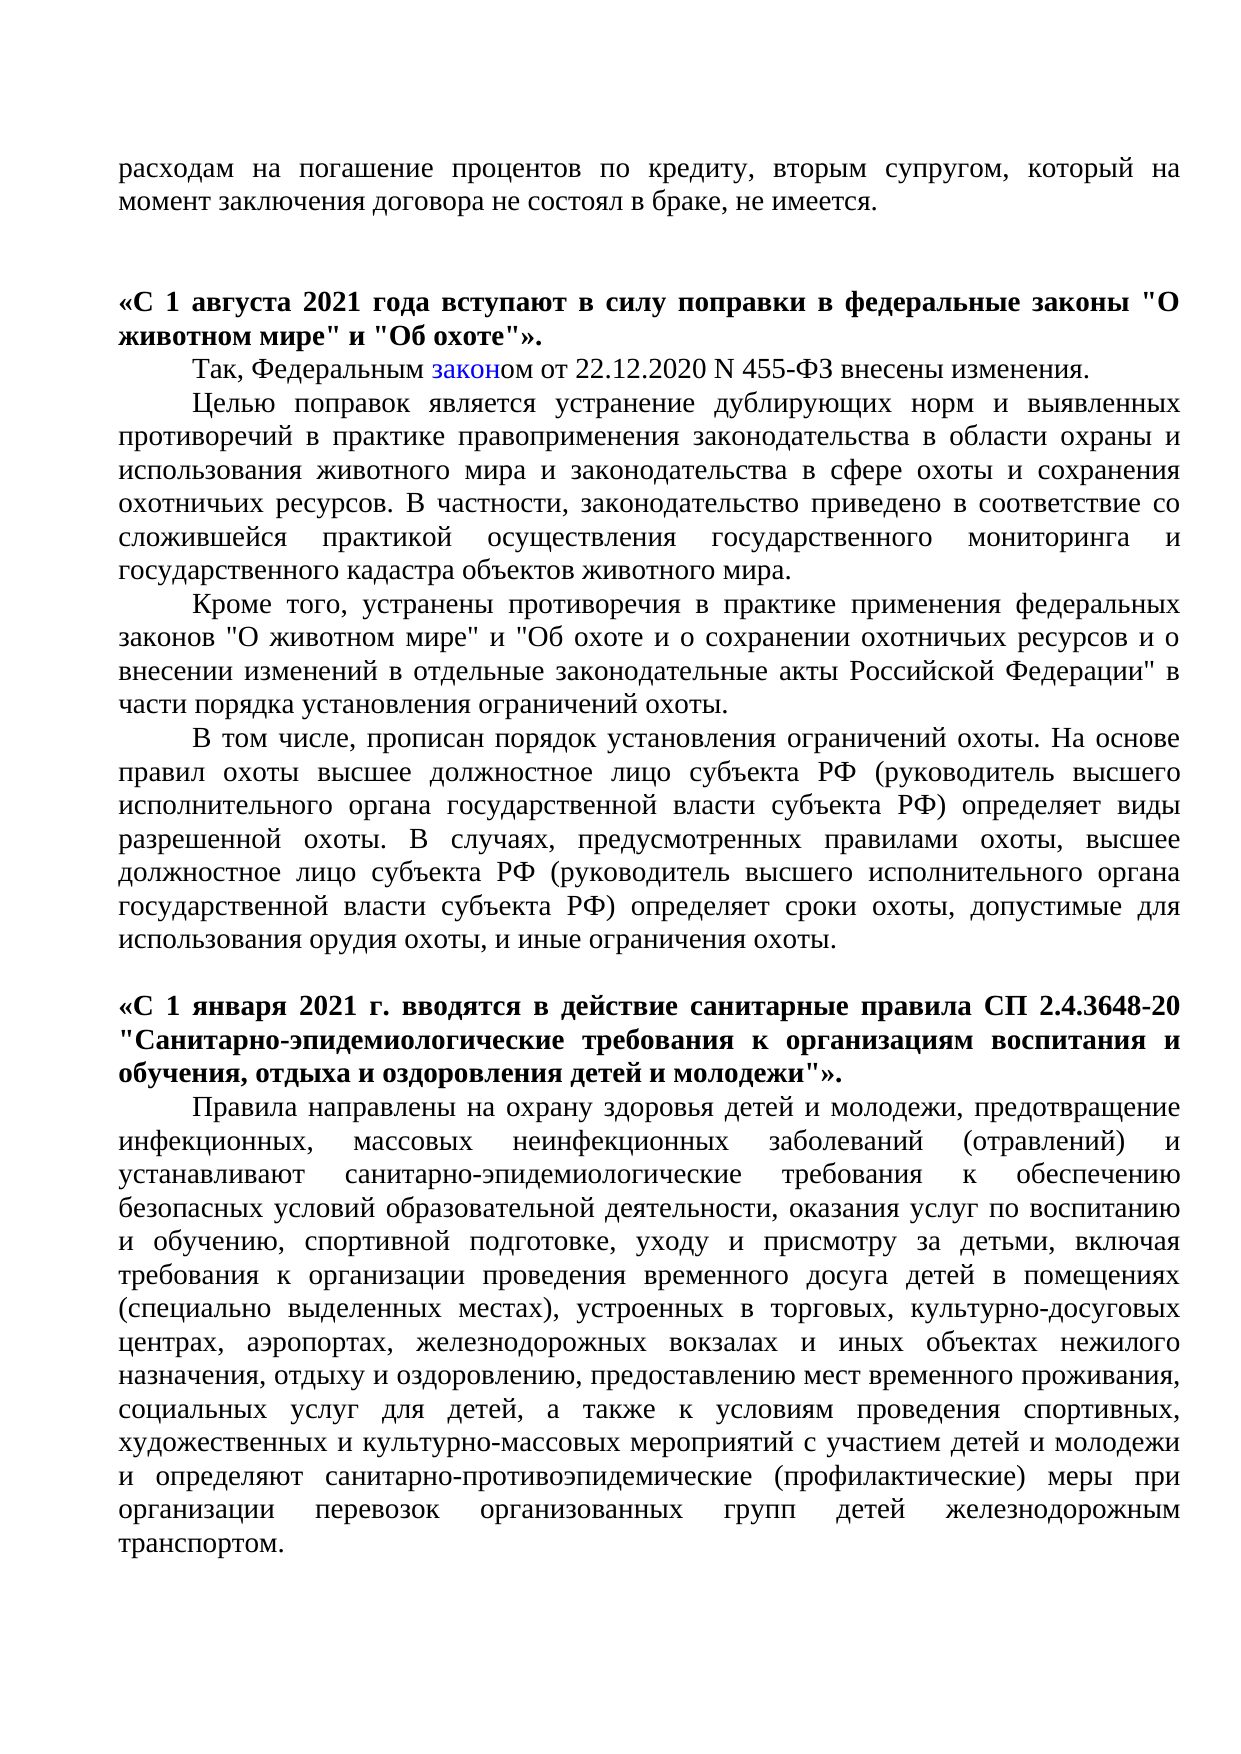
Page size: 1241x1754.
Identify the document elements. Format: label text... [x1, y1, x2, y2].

text Целью поправок является устранение дублирующих норм и выявленных противоречий в практике правоприменения законодательства в области охраны и использования животного мира и законодательства в сфере охоты и сохранения охотничьих ресурсов. В частности, законодательство приведено в соответствие со сложившейся практикой осуществления государственного мониторинга и государственного кадастра объектов животного мира. [118, 385, 1181, 586]
text В том числе, прописан порядок установления ограничений охоты. На основе правил охоты высшее должностное лицо субъекта РФ (руководитель высшего исполнительного органа государственной власти субъекта РФ) определяет виды разрешенной охоты. В случаях, предусмотренных правилами охоты, высшее должностное лицо субъекта РФ (руководитель высшего исполнительного органа государственной власти субъекта РФ) определяет сроки охоты, допустимые для использования орудия охоты, и иные ограничения охоты. [118, 720, 1181, 955]
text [118, 150, 1181, 217]
text Так, Федеральным законом от 22.12.2020 N 455-ФЗ внесены изменения. [118, 351, 1181, 385]
text Правила направлены на охрану здоровья детей и молодежи, предотвращение инфекционных, массовых неинфекционных заболеваний (отравлений) и устанавливают санитарно-эпидемиологические требования к обеспечению безопасных условий образовательной деятельности, оказания услуг по воспитанию и обучению, спортивной подготовке, уходу и присмотру за детьми, включая требования к организации проведения временного досуга детей в помещениях (специально выделенных местах), устроенных в торговых, культурно-досуговых центрах, аэропортах, железнодорожных вокзалах и иных объектах нежилого назначения, отдыху и оздоровлению, предоставлению мест временного проживания, социальных услуг для детей, а также к условиям проведения спортивных, художественных и культурно-массовых мероприятий с участием детей и молодежи и определяют санитарно-противоэпидемические (профилактические) меры при организации перевозок организованных групп детей железнодорожным транспортом. [118, 1089, 1181, 1559]
text Кроме того, устранены противоречия в практике применения федеральных законов "О животном мире" и "Об охоте и о сохранении охотничьих ресурсов и о внесении изменений в отдельные законодательные акты Российской Федерации" в части порядка установления ограничений охоты. [118, 586, 1181, 720]
text «С 1 января 2021 г. вводятся в действие санитарные правила СП 2.4.3648-20 "Санитарно-эпидемиологические требования к организациям воспитания и обучения, отдыха и оздоровления детей и молодежи"». [118, 988, 1181, 1089]
text «С 1 августа 2021 года вступают в силу поправки в федеральные законы "О животном мире" и "Об охоте"». [118, 284, 1181, 351]
